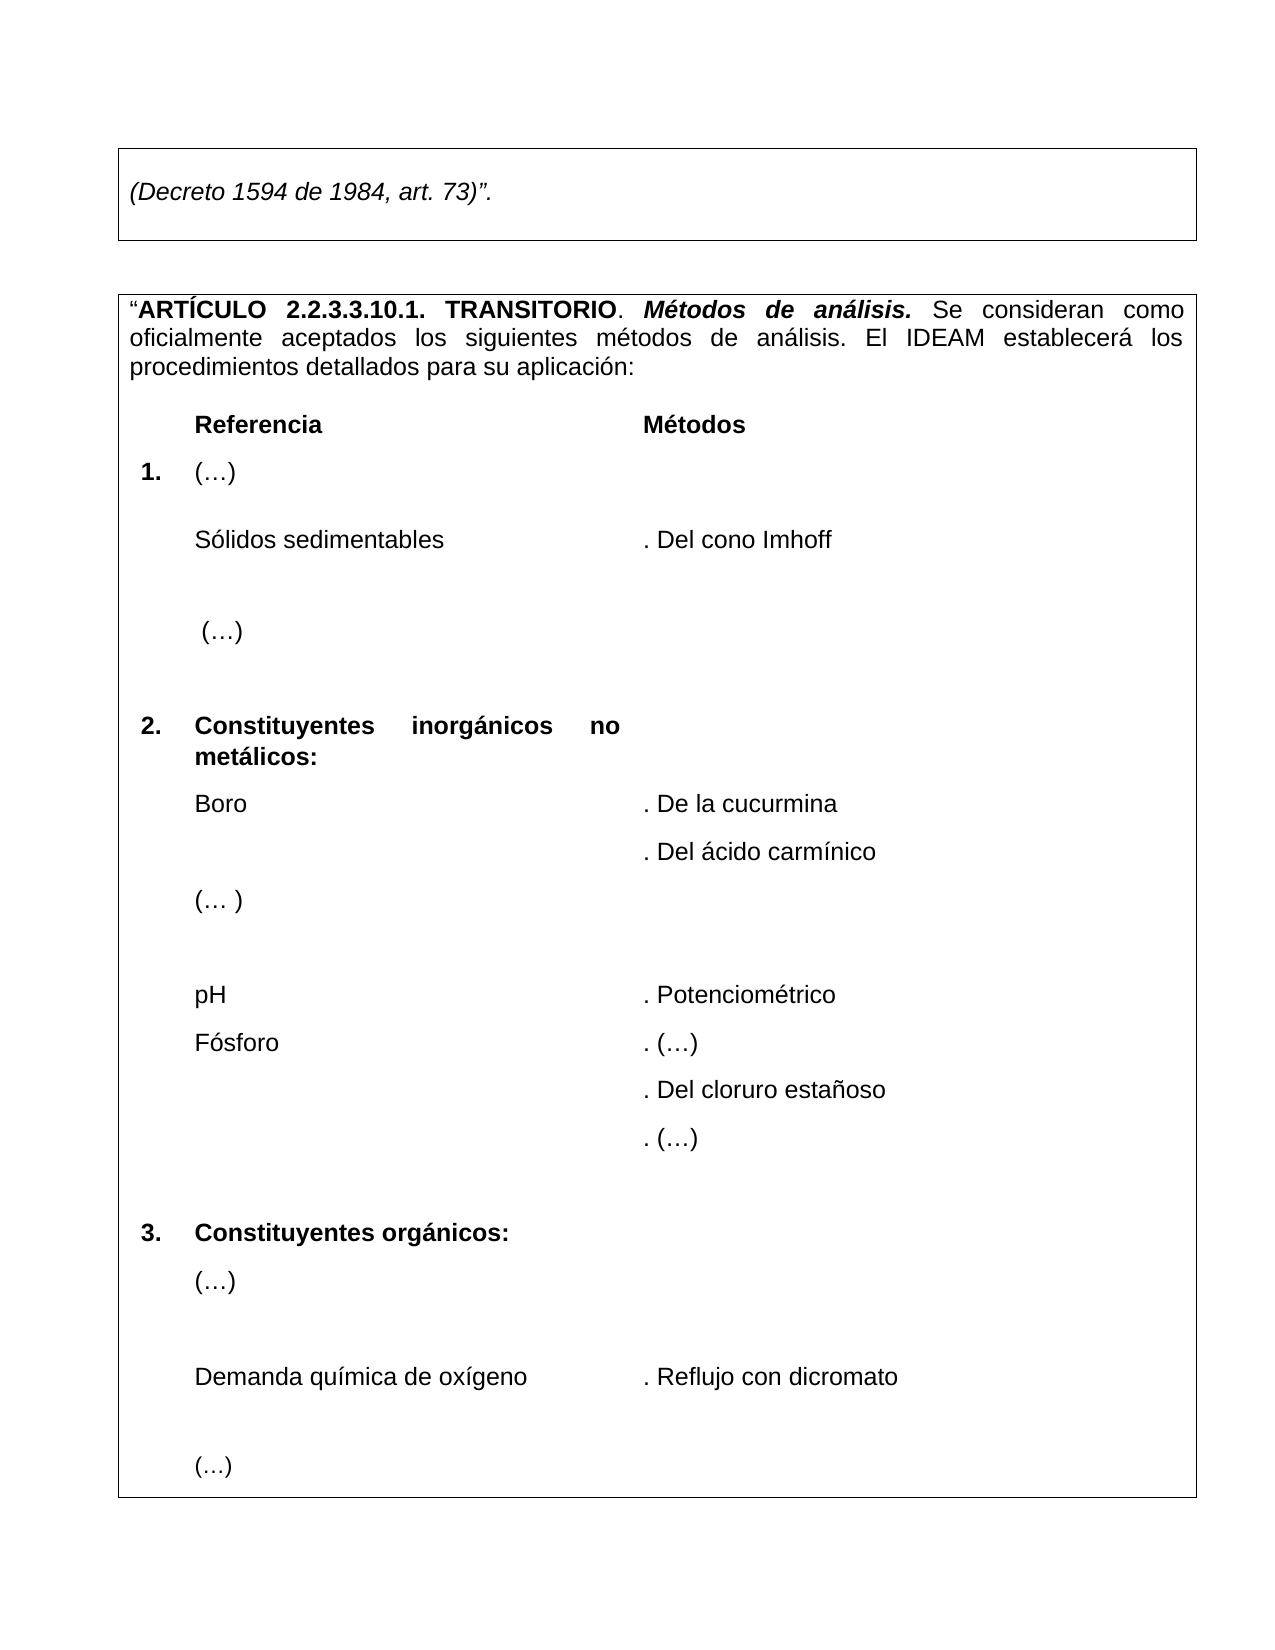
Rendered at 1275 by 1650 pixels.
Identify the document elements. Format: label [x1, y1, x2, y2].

table_header [119, 295, 1196, 1497]
table_header [119, 149, 1196, 240]
